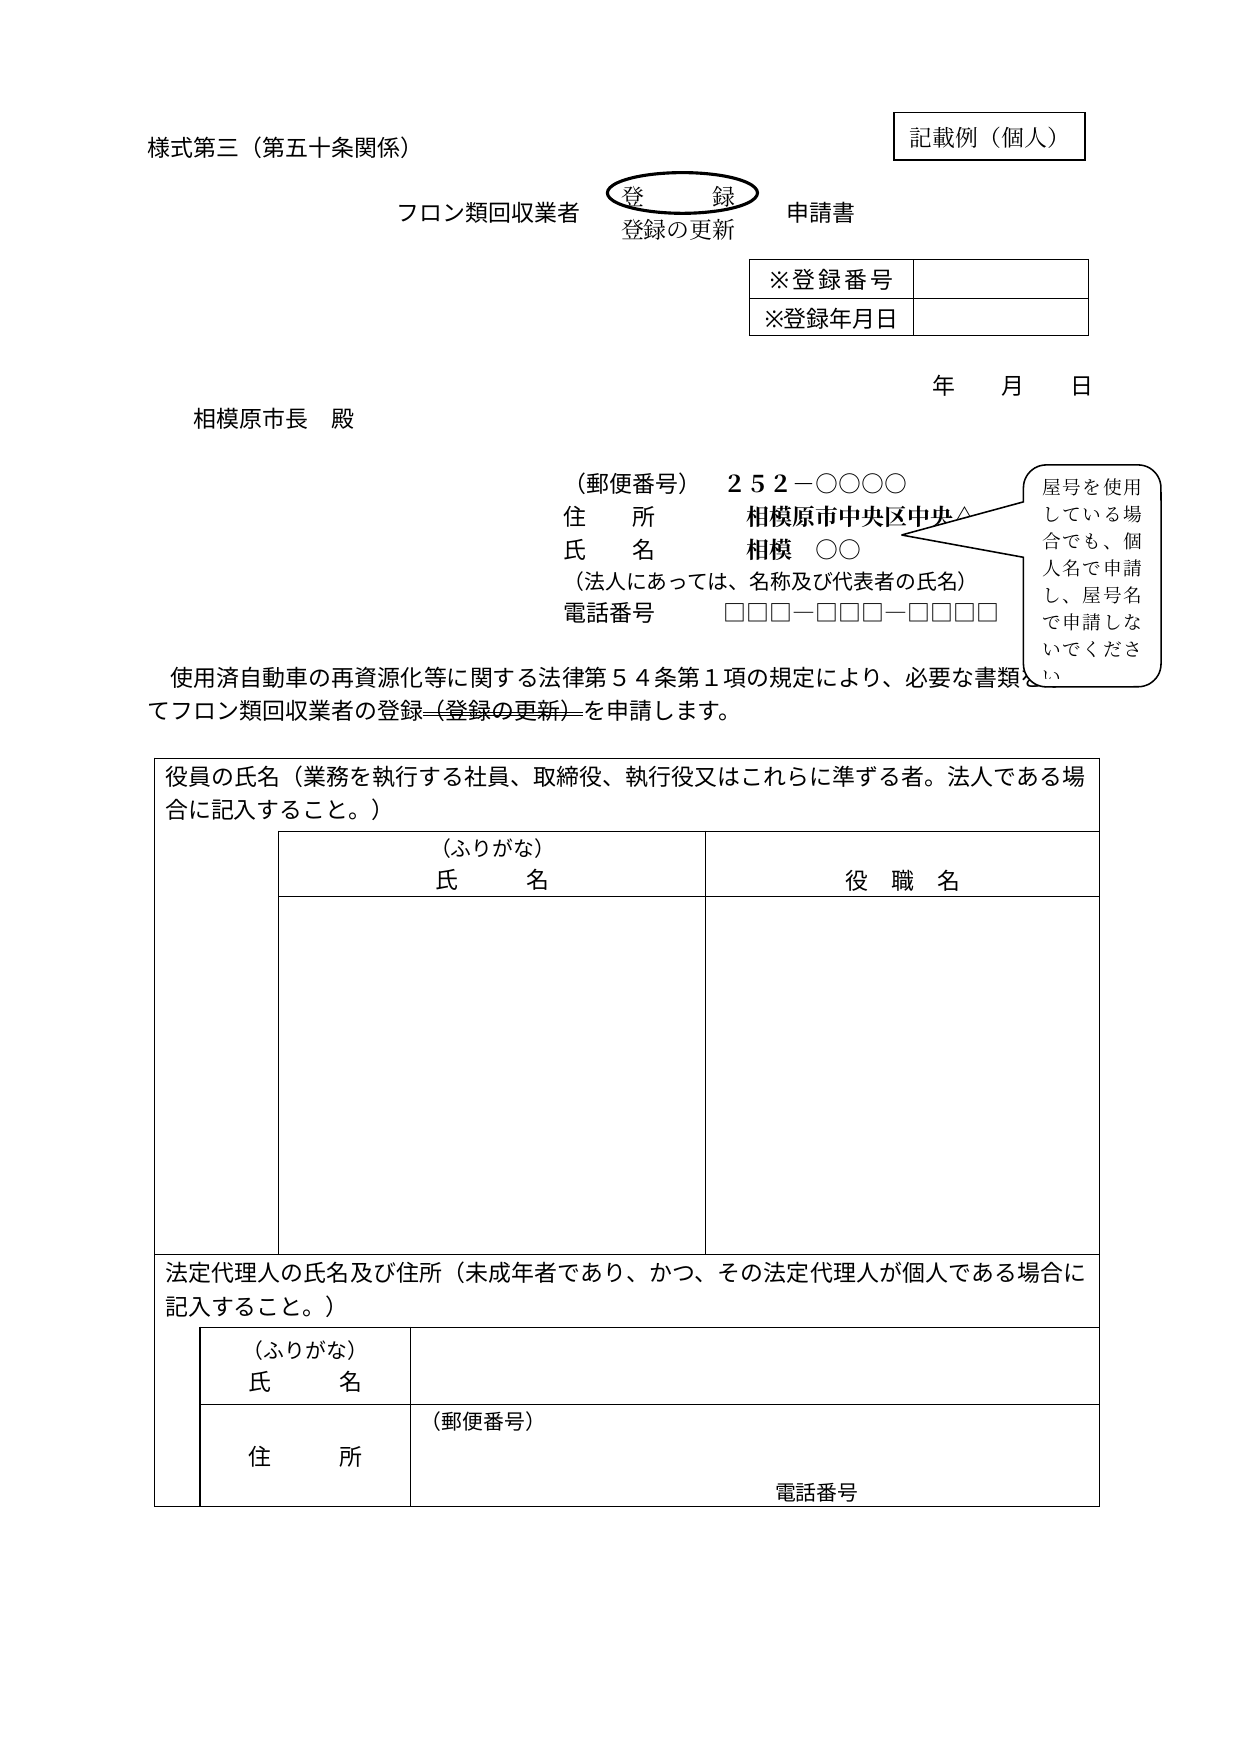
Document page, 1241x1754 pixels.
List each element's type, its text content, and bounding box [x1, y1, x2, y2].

table_cell （ふりがな） 氏 名 [201, 1328, 410, 1404]
text 使用済自動車の再資源化等に関する法律第５４条第１項の規定により、必要な書類を添えてフロン類回収業者の登録（登録の更新）を申請します。 [148, 660, 1092, 726]
text 住 所 相模原市中央区中央△―△―△ [563, 499, 1022, 532]
table_cell （ふりがな） 氏 名 [279, 832, 705, 896]
table_cell 住 所 [201, 1405, 410, 1506]
table_cell ※登録年月日 [750, 299, 913, 335]
text 年 月 日 [148, 368, 1092, 401]
table_cell [411, 1328, 1099, 1404]
table_cell [279, 897, 705, 1254]
table_cell 法定代理人の氏名及び住所（未成年者であり、かつ、その法定代理人が個人である場合に記入すること。） [155, 1255, 1099, 1327]
text 氏 名 相模 ○○ [563, 532, 1022, 565]
table_cell [155, 1327, 199, 1506]
text （郵便番号） ２５２－○○○○ [563, 465, 1037, 499]
table_header [914, 260, 1088, 298]
text 相模原市長 殿 [148, 401, 1092, 434]
table_cell 役 職 名 [706, 832, 1099, 896]
text 様式第三（第五十条関係） [148, 130, 1092, 163]
table_header 役員の氏名（業務を執行する社員、取締役、執行役又はこれらに準ずる者。法人である場合に記入すること。） [155, 759, 1099, 831]
table_cell [706, 897, 1099, 1254]
table_cell [155, 831, 278, 1254]
text （法人にあっては、名称及び代表者の氏名） [563, 565, 1022, 595]
table_header ※登録番号 [750, 260, 913, 298]
table_cell [914, 299, 1088, 335]
text フロン類回収業者 申請書 [148, 194, 1092, 228]
text 電話番号 □□□―□□□―□□□□ [563, 595, 1022, 628]
table_cell （郵便番号） 電話番号 [411, 1405, 1099, 1506]
